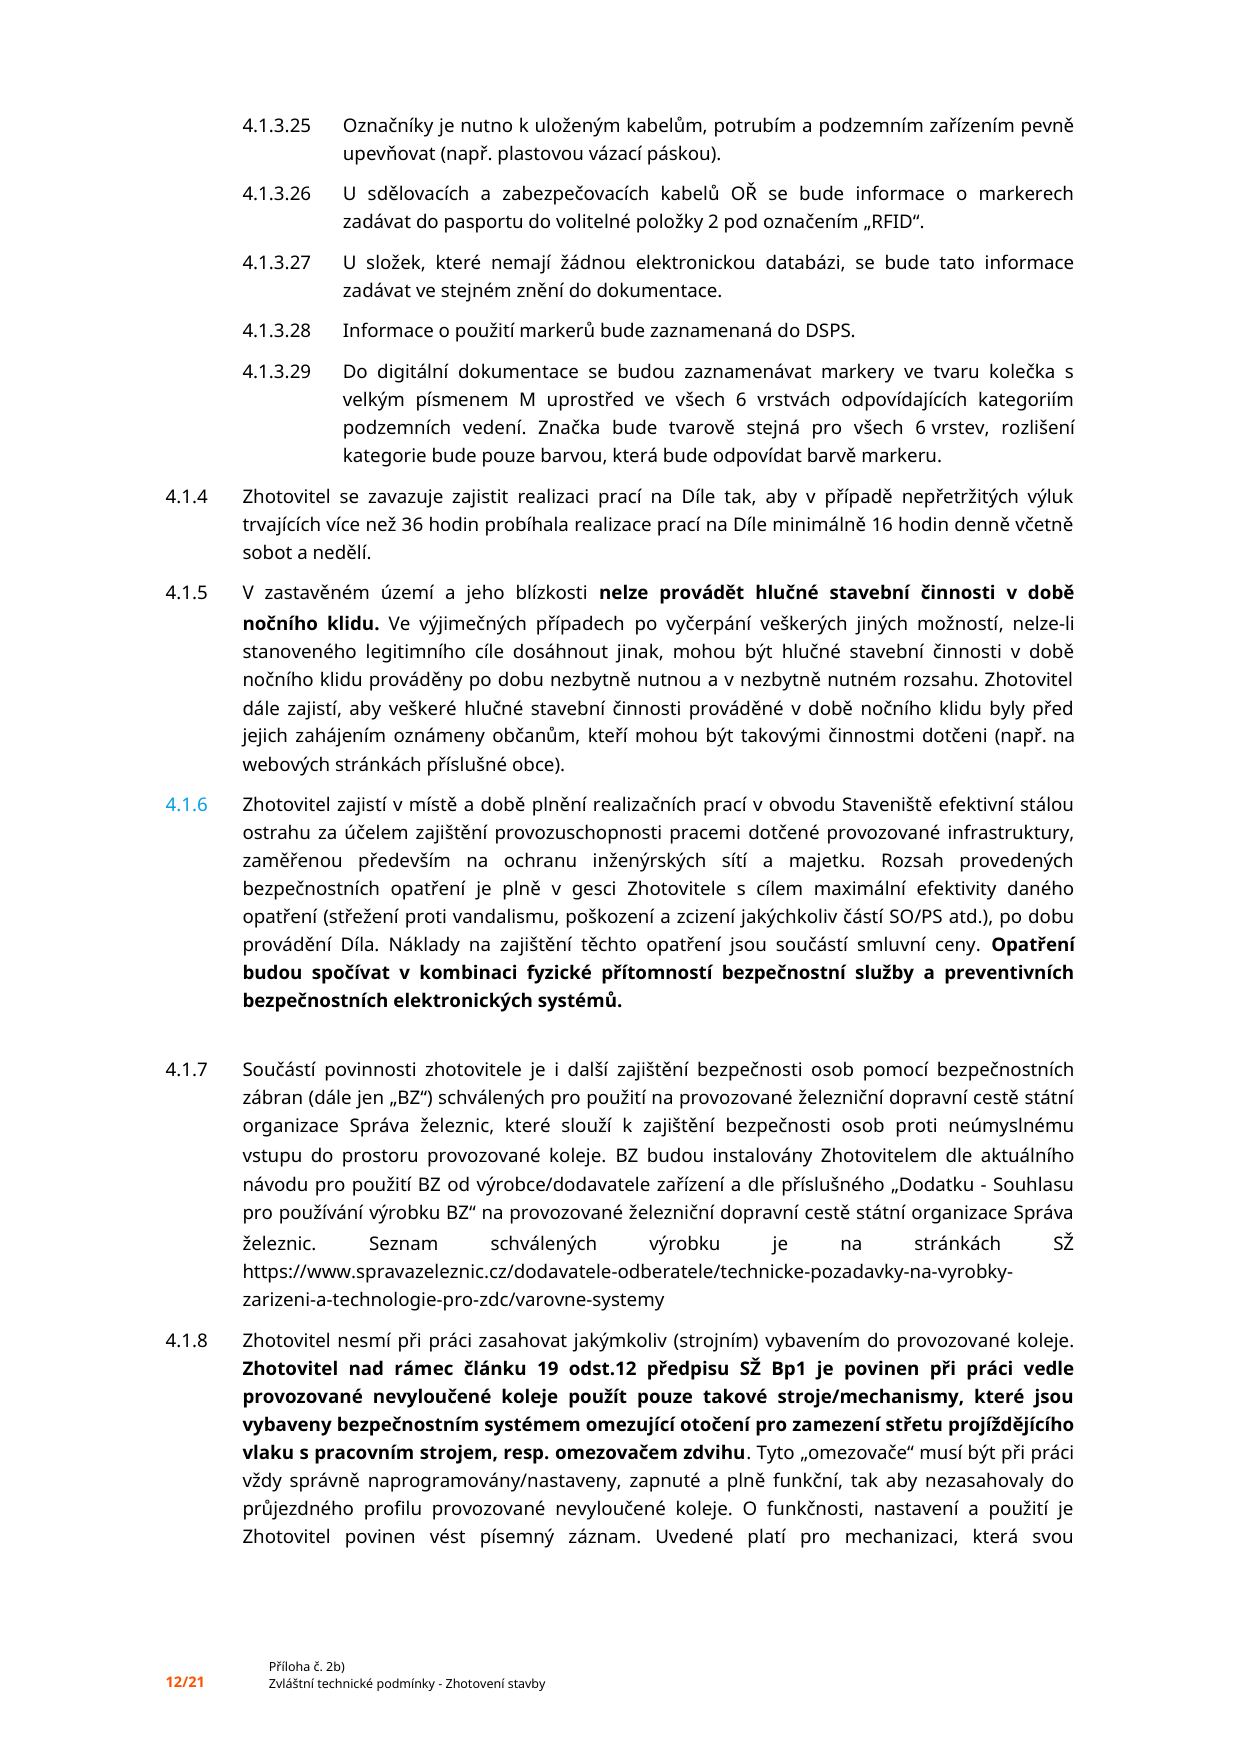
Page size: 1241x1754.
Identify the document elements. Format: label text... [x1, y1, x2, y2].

list Informace o použití markerů bude zaznamenaná do DSPS. [242, 318, 1075, 343]
list V zastavěném území a jeho blízkosti nelze provádět hlučné stavební činnosti v době nočního klidu. Ve výjimečných případech po vyčerpání veškerých jiných možností, nelze-li stanoveného legitimního cíle dosáhnout jinak, mohou být hlučné stavební činnosti v době nočního klidu prováděny po dobu nezbytně nutnou a v nezbytně nutném rozsahu. Zhotovitel dále zajistí, aby veškeré hlučné stavební činnosti prováděné v době nočního klidu byly před jejich zahájením oznámeny občanům, kteří mohou být takovými činnostmi dotčeni (např. na webových stránkách příslušné obce). [165, 579, 1075, 776]
list Do digitální dokumentace se budou zaznamenávat markery ve tvaru kolečka s velkým písmenem M uprostřed ve všech 6 vrstvách odpovídajících kategoriím podzemních vedení. Značka bude tvarově stejná pro všech 6 vrstev, rozlišení kategorie bude pouze barvou, která bude odpovídat barvě markeru. [242, 358, 1075, 468]
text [165, 1327, 1075, 1549]
list Zhotovitel zajistí v místě a době plnění realizačních prací v obvodu Staveniště efektivní stálou ostrahu za účelem zajištění provozuschopnosti pracemi dotčené provozované infrastruktury, zaměřenou především na ochranu inženýrských sítí a majetku. Rozsah provedených bezpečnostních opatření je plně v gesci Zhotovitele s cílem maximální efektivity daného opatření (střežení proti vandalismu, poškození a zcizení jakýchkoliv částí SO/PS atd.), po dobu provádění Díla. Náklady na zajištění těchto opatření jsou součástí smluvní ceny. Opatření budou spočívat v kombinaci fyzické přítomností bezpečnostní služby a preventivních bezpečnostních elektronických systémů. [165, 791, 1075, 1013]
list U sdělovacích a zabezpečovacích kabelů OŘ se bude informace o markerech zadávat do pasportu do volitelné položky 2 pod označením „RFID“. [242, 181, 1075, 234]
list U složek, které nemají žádnou elektronickou databázi, se bude tato informace zadávat ve stejném znění do dokumentace. [242, 249, 1075, 303]
list Zhotovitel se zavazuje zajistit realizaci prací na Díle tak, aby v případě nepřetržitých výluk trvajících více než 36 hodin probíhala realizace prací na Díle minimálně 16 hodin denně včetně sobot a nedělí. [165, 483, 1075, 564]
list Označníky je nutno k uloženým kabelům, potrubím a podzemním zařízením pevně upevňovat (např. plastovou vázací páskou). [242, 112, 1075, 166]
list Součástí povinnosti zhotovitele je i další zajištění bezpečnosti osob pomocí bezpečnostních zábran (dále jen „BZ“) schválených pro použití na provozované železniční dopravní cestě státní organizace Správa železnic, které slouží k zajištění bezpečnosti osob proti neúmyslnému vstupu do prostoru provozované koleje. BZ budou instalovány Zhotovitelem dle aktuálního návodu pro použití BZ od výrobce/dodavatele zařízení a dle příslušného „Dodatku - Souhlasu pro používání výrobku BZ“ na provozované železniční dopravní cestě státní organizace Správa železnic. Seznam schválených výrobku je na stránkách SŽ https://www.spravazeleznic.cz/dodavatele-odberatele/technicke-pozadavky-na-vyrobky-zarizeni-a-technologie-pro-zdc/varovne-systemy [165, 1056, 1075, 1312]
